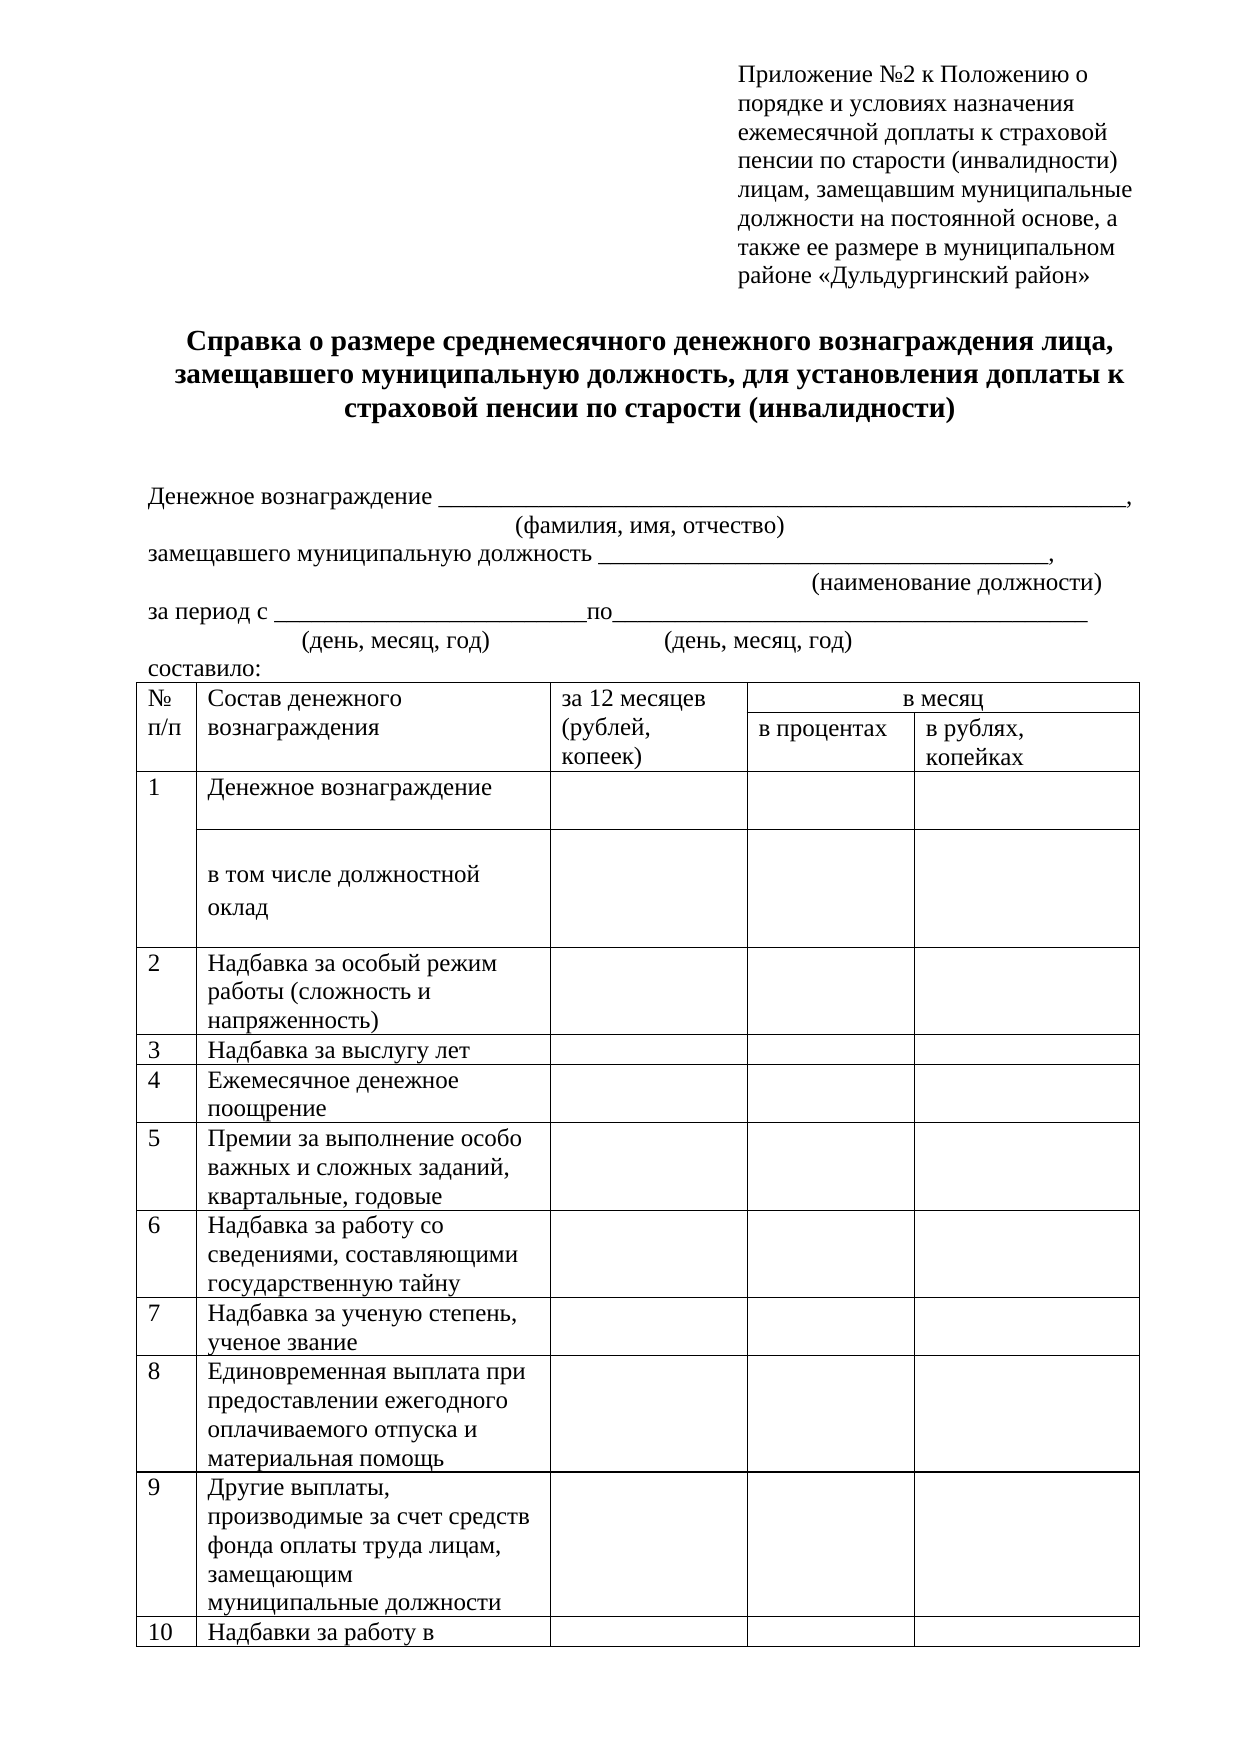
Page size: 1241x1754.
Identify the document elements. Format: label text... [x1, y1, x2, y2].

table_cell Премии за выполнение особо важных и сложных заданий, квартальные, годовые [197, 1123, 550, 1209]
table_cell [748, 1123, 914, 1209]
table_cell 3 [137, 1035, 196, 1064]
table_cell [551, 1065, 747, 1122]
table_cell [915, 830, 1139, 947]
table_cell Надбавка за особый режим работы (сложность и напряженность) [197, 948, 550, 1034]
table_cell [551, 948, 747, 1034]
table_cell [748, 1617, 914, 1646]
table_cell 4 [137, 1065, 196, 1122]
table_cell Надбавка за работу со сведениями, составляющими государственную тайну [197, 1211, 550, 1297]
table_cell [915, 1211, 1139, 1297]
table_cell [915, 948, 1139, 1034]
table_cell [748, 1035, 914, 1064]
table_cell 5 [137, 1123, 196, 1209]
table_cell [915, 1356, 1139, 1471]
table_header в месяц [748, 683, 1139, 712]
table_cell 8 [137, 1356, 196, 1471]
table_cell в том числе должностной оклад [197, 830, 550, 947]
table_cell [915, 772, 1139, 829]
table_cell Надбавка за выслугу лет [197, 1035, 550, 1064]
table_header за 12 месяцев (рублей, копеек) [551, 683, 747, 771]
table_cell [915, 1473, 1139, 1616]
table_cell [551, 1123, 747, 1209]
text (наименование должности) [811, 567, 1152, 596]
table_cell Единовременная выплата при предоставлении ежегодного оплачиваемого отпуска и материальная помощь [197, 1356, 550, 1471]
text (день, месяц, год) (день, месяц, год) [148, 625, 1152, 653]
table_cell 7 [137, 1298, 196, 1355]
table_cell [915, 1298, 1139, 1355]
text составило: [148, 653, 1152, 682]
table_cell [748, 830, 914, 947]
text Денежное вознаграждение _______________________________________________________, [148, 481, 1152, 510]
table_cell [551, 1298, 747, 1355]
table_cell [551, 1035, 747, 1064]
table_cell [915, 1065, 1139, 1122]
table_cell [915, 1035, 1139, 1064]
table_cell [748, 1298, 914, 1355]
text Приложение №2 к Положению о порядке и условиях назначения ежемесячной доплаты к страховой пенсии по старости (инвалидности) лицам, замещавшим муниципальные должности на постоянной основе, а также ее размере в муниципальном районе «Дульдургинский район» [738, 59, 1152, 289]
table_cell [551, 1473, 747, 1616]
table_cell [551, 1356, 747, 1471]
table_cell 9 [137, 1473, 196, 1616]
table_cell 2 [137, 948, 196, 1034]
table_cell в процентах [748, 713, 914, 771]
table_header Состав денежного вознаграждения [197, 683, 550, 771]
table_cell [748, 948, 914, 1034]
table_cell Надбавка за ученую степень, ученое звание [197, 1298, 550, 1355]
table_cell [915, 1617, 1139, 1646]
text (фамилия, имя, отчество) [148, 510, 1152, 538]
text Справка о размере среднемесячного денежного вознаграждения лица, замещавшего муниципальную должность, для установления доплаты к страховой пенсии по старости (инвалидности) [148, 323, 1152, 423]
text замещавшего муниципальную должность ____________________________________, [148, 538, 1152, 567]
table_cell Другие выплаты, производимые за счет средств фонда оплаты труда лицам, замещающим муниципальные должности [197, 1473, 550, 1616]
table_cell [551, 830, 747, 947]
table_cell 10 [137, 1617, 196, 1646]
table_cell [748, 1065, 914, 1122]
table_cell в рублях, копейках [915, 713, 1139, 771]
table_cell [748, 1356, 914, 1471]
table_cell Ежемесячное денежное поощрение [197, 1065, 550, 1122]
table_cell [915, 1123, 1139, 1209]
table_cell Денежное вознаграждение [197, 772, 550, 829]
table_cell [551, 1211, 747, 1297]
table_cell [748, 1211, 914, 1297]
table_cell 1 [137, 772, 196, 947]
table_cell [551, 772, 747, 829]
table_cell [551, 1617, 747, 1646]
table_cell [748, 1473, 914, 1616]
text за период с _________________________по______________________________________ [148, 596, 1152, 625]
table_cell 6 [137, 1211, 196, 1297]
table_cell [748, 772, 914, 829]
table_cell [197, 1617, 550, 1646]
table_header № п/п [137, 683, 196, 771]
